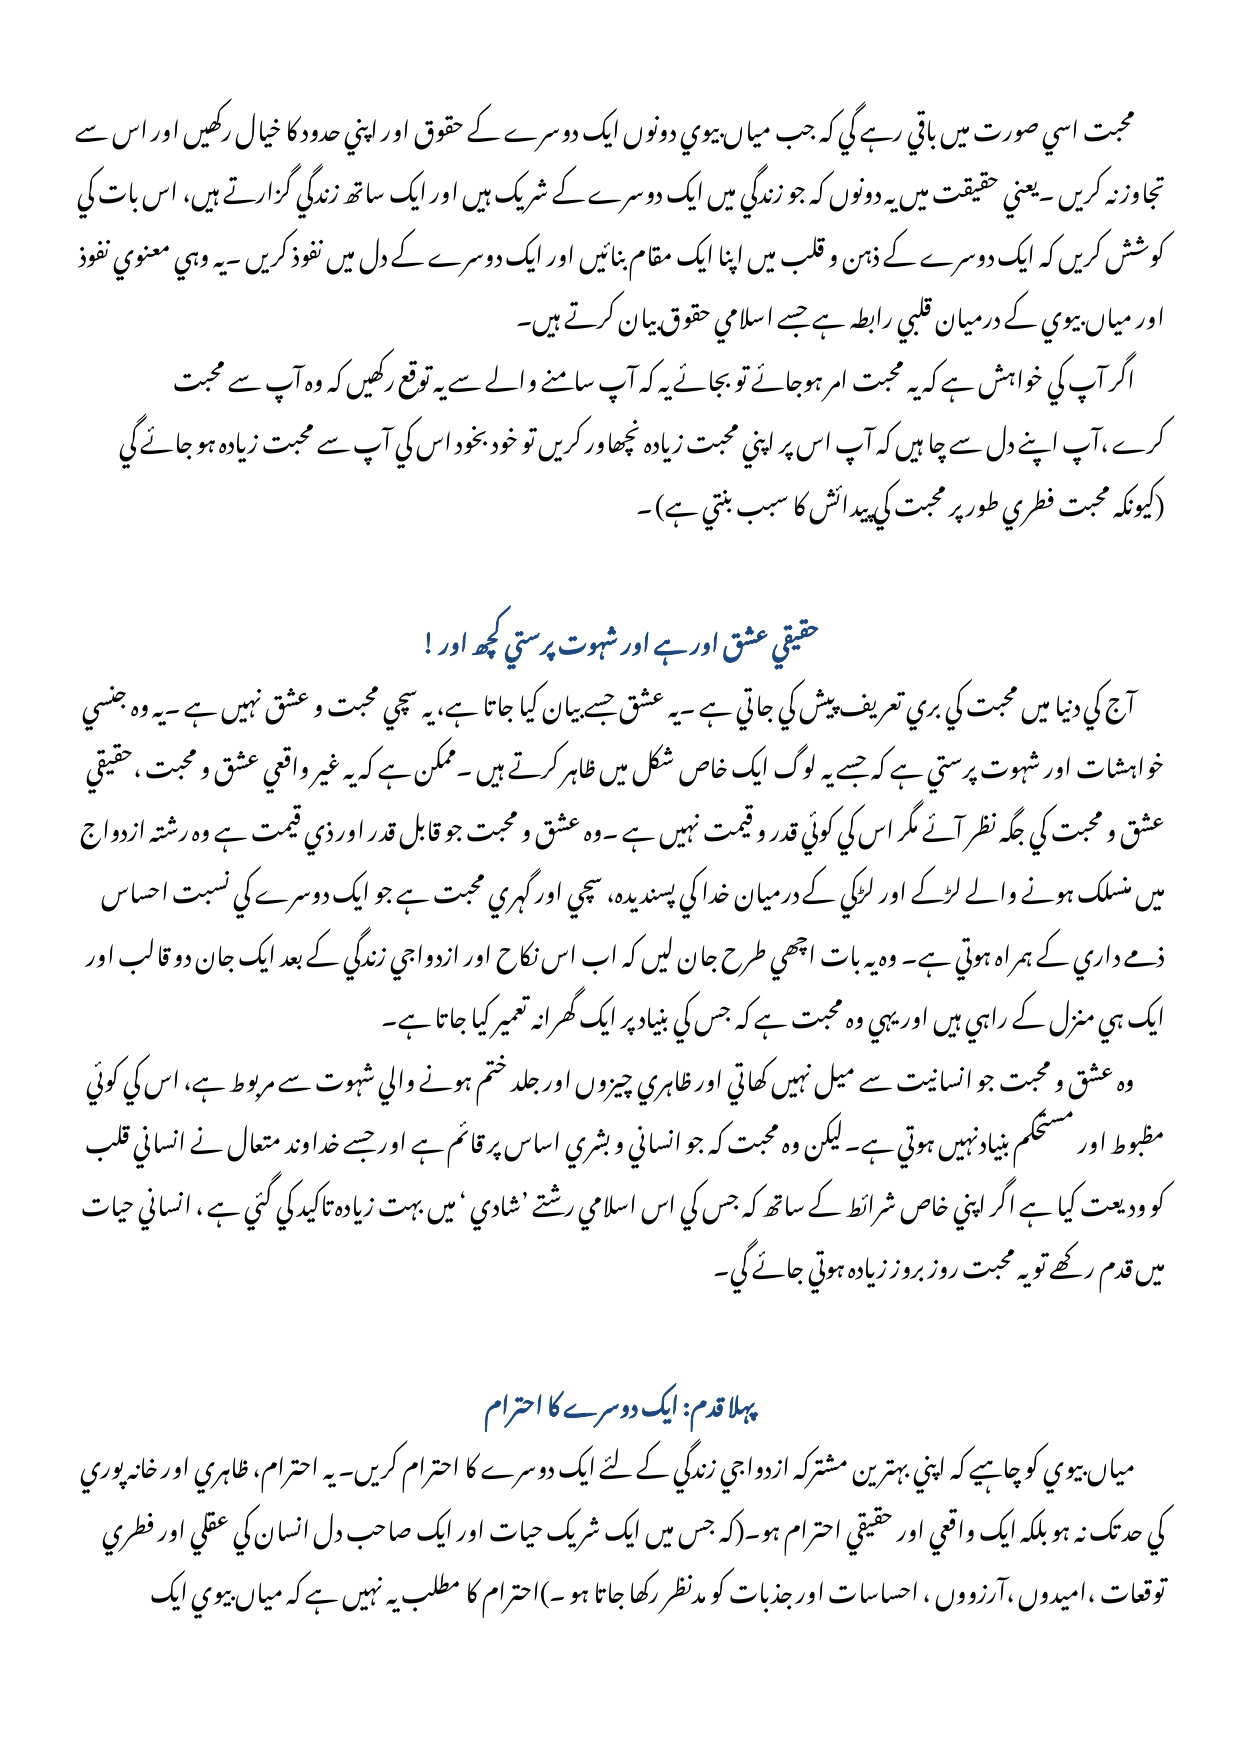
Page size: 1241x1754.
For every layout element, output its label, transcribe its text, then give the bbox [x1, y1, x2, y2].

text محبت اسي صورت ميں باقي رہے گي کہ جب مياں بيوي دونوں ايک دوسرے کے حقوق اور اپني حدود کا خيال رکھيں اور اس سے تجاوز نہ کريں ۔يعني حقيقت ميں يہ دونوں کہ جو زندگي ميں ايک دوسرے کے شريک ہيں اور ايک ساتھ زندگي گزارتے ہيں، اس بات کي کوشش کريں کہ ايک دوسرے کے ذہن و قلب ميں اپنا ايک مقام بنائيں اور ايک دوسرے کے دل ميں نفوذ کريں ۔يہ وہي معنوي نفوذ اور مياں بيوي کے درميان قلبي رابطہ ہے جسے اسلامي حقوق بيان کرتے ہيں۔ [75, 94, 1165, 344]
subtitle پہلا قدم: ايک دوسرے کا احترام [75, 1369, 1165, 1431]
subtitle حقيقي عشق اور ہے اور شہوت پرستي کچھ اور ! [75, 606, 1165, 669]
text وہ عشق و محبت جو انسانيت سے ميل نہيں کھاتي اور ظاہري چيزوں اور جلد ختم ہونے والي شہوت سے مربوط ہے، اس کي کوئي مظبوط اور مستحکم بنيادنہيں ہوتي ہے۔ليکن وہ محبت کہ جو انساني و بشري اساس پر قائم ہے اور جسے خداوند متعال نے انساني قلب کو وديعت کيا ہے اگر اپني خاص شرائط کے ساتھ کہ جس کي اس اسلامي رشتے ’شادي ‘ ميں بہت زيادہ تاکيد کي گئي ہے ، انساني حيات ميں قدم رکھے تو يہ محبت روز بروز زيادہ ہوتي جائے گي۔ [75, 1044, 1165, 1294]
text آج کي دنيا ميں محبت کي بري تعريف پيش کي جاتي ہے ۔يہ عشق جسے بيان کيا جاتا ہے، يہ سچي محبت و عشق نہيں ہے ۔يہ وہ جنسي خواہشات اور شہوت پرستي ہے کہ جسے يہ لوگ ايک خاص شکل ميں ظاہر کرتے ہيں ۔ممکن ہے کہ يہ غير واقعي عشق و محبت ،حقيقي عشق و محبت کي جگہ نظر آئے مگر اس کي کوئي قدر و قيمت نہيں ہے ۔وہ عشق و محبت جو قابل قدر اور ذي قيمت ہے وہ رشتہ ازدواج ميں منسلک ہونے والے لڑکے اور لڑکي کے درميان خدا کي پسنديدہ، سچي اور گہري محبت ہے جو ايک دوسرے کي نسبت احساس ذمے داري کے ہمراہ ہوتي ہے۔ وہ يہ بات اچھي طرح جان ليں کہ اب اس نکاح اور ازدواجي زندگي کے بعد ايک جان دو قالب اور ايک ہي منزل کے راہي ہيں اور يہي وہ محبت ہے کہ جس کي بنياد پر ايک گھرانہ تعمير کيا جاتا ہے۔ [75, 669, 1165, 1044]
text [75, 1431, 1165, 1619]
text اگر آپ کي خواہش ہے کہ يہ محبت امر ہوجائے تو بجائے يہ کہ آپ سامنے والے سے يہ توقع رکھيں کہ وہ آپ سے محبت کرے ،آپ اپنے دل سے چا ہيں کہ آپ اس پر اپني محبت زيادہ نچھاور کريں تو خود بخود اس کي آپ سے محبت زيادہ ہو جائے گي (کيونکہ محبت فطري طور پر محبت کي پيدائش کا سبب بنتي ہے) ۔ [75, 344, 1165, 531]
